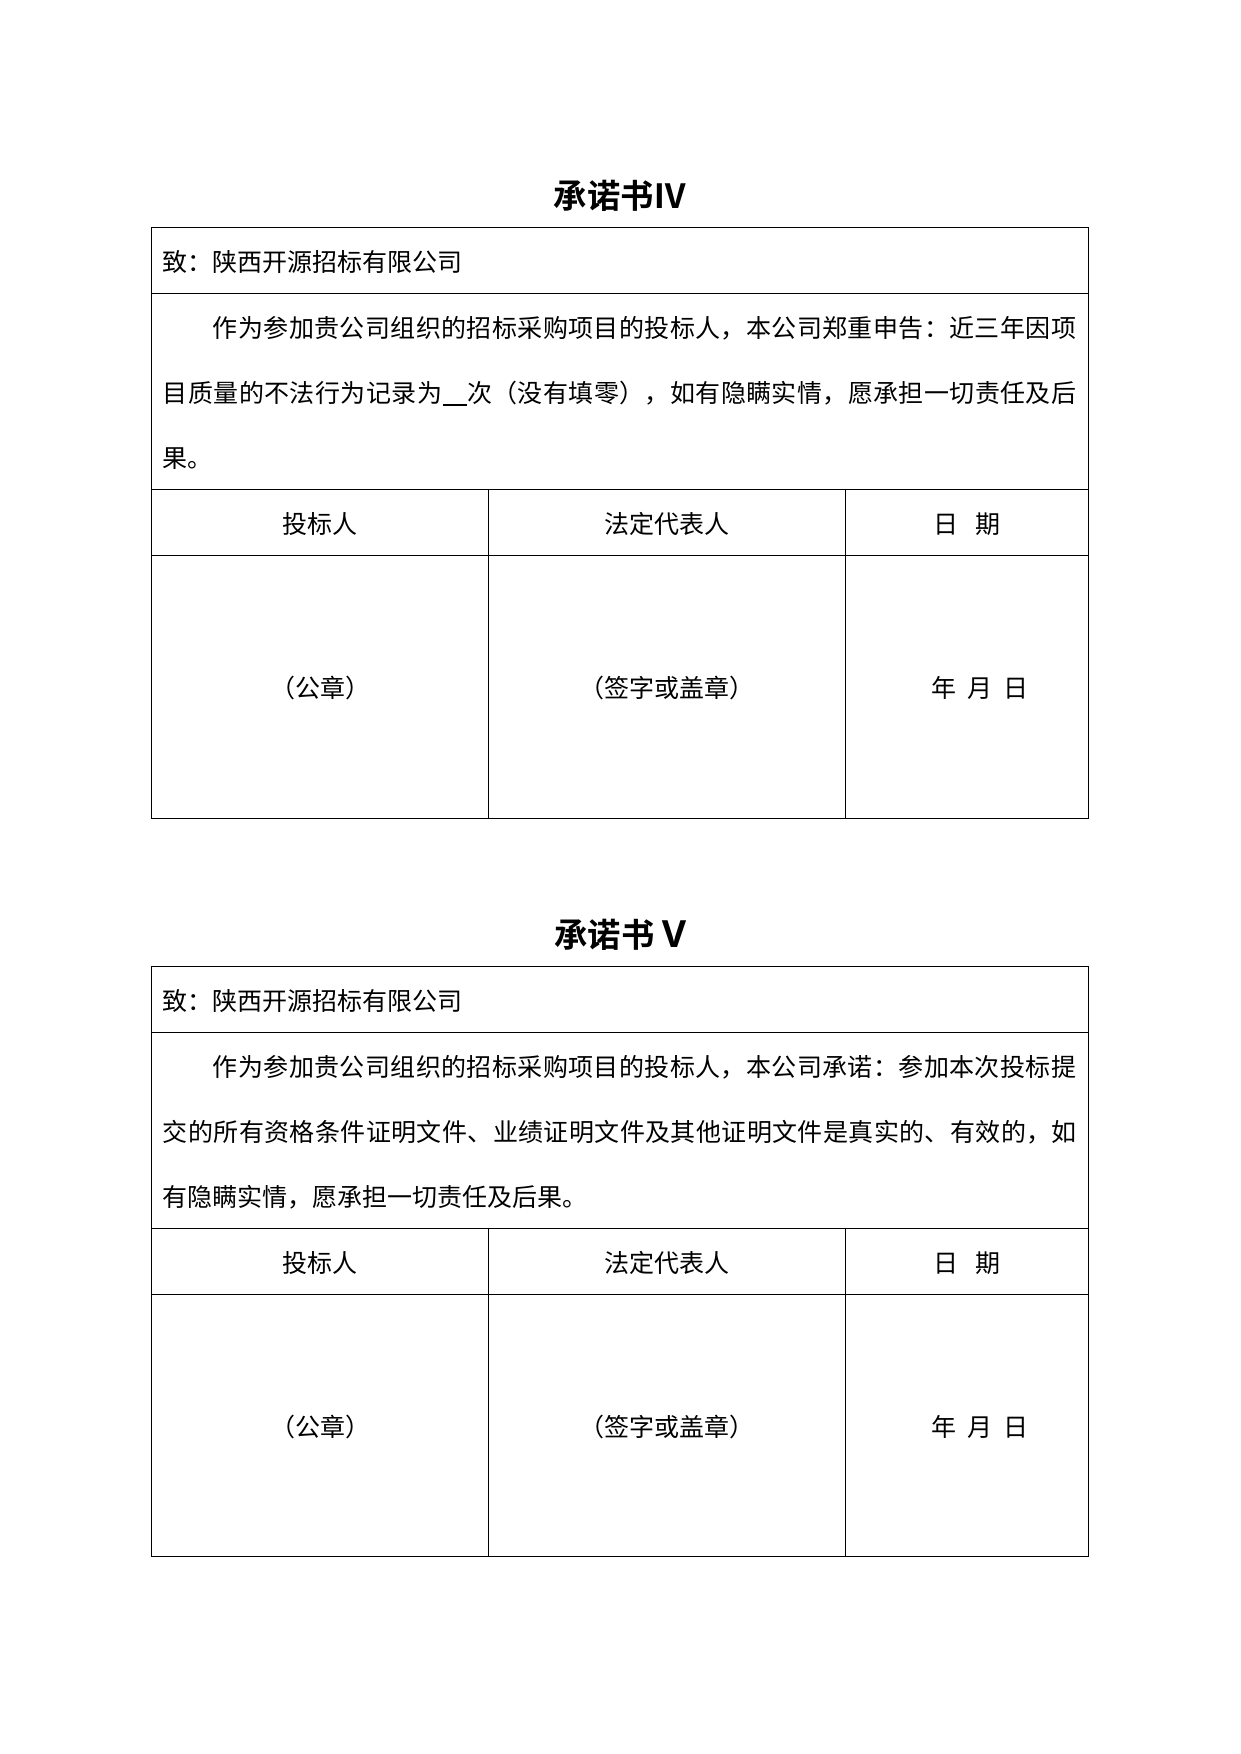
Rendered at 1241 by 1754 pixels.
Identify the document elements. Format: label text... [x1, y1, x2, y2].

table_cell 法定代表人 [489, 490, 845, 555]
table_cell （签字或盖章） [489, 1295, 845, 1556]
table_cell 作为参加贵公司组织的招标采购项目的投标人，本公司郑重申告：近三年因项目质量的不法行为记录为 次（没有填零），如有隐瞒实情，愿承担一切责任及后果。 [152, 294, 1088, 489]
table_cell 日 期 [846, 1229, 1088, 1294]
table_cell （公章） [152, 556, 488, 818]
text 承诺书Ⅳ [187, 162, 1053, 227]
table_cell 年 月 日 [846, 1295, 1088, 1556]
table_cell 投标人 [152, 1229, 488, 1294]
table_cell （公章） [152, 1295, 488, 1556]
table_cell 法定代表人 [489, 1229, 845, 1294]
table_header 致：陕西开源招标有限公司 [152, 228, 1088, 293]
text 承诺书V [187, 901, 1053, 966]
table_cell 投标人 [152, 490, 488, 555]
table_cell （签字或盖章） [489, 556, 845, 818]
table_cell 年 月 日 [846, 556, 1088, 818]
table_cell 日 期 [846, 490, 1088, 555]
table_header 致：陕西开源招标有限公司 [152, 967, 1088, 1032]
table_cell 作为参加贵公司组织的招标采购项目的投标人，本公司承诺：参加本次投标提交的所有资格条件证明文件、业绩证明文件及其他证明文件是真实的、有效的，如有隐瞒实情，愿承担一切责任及后果。 [152, 1033, 1088, 1228]
